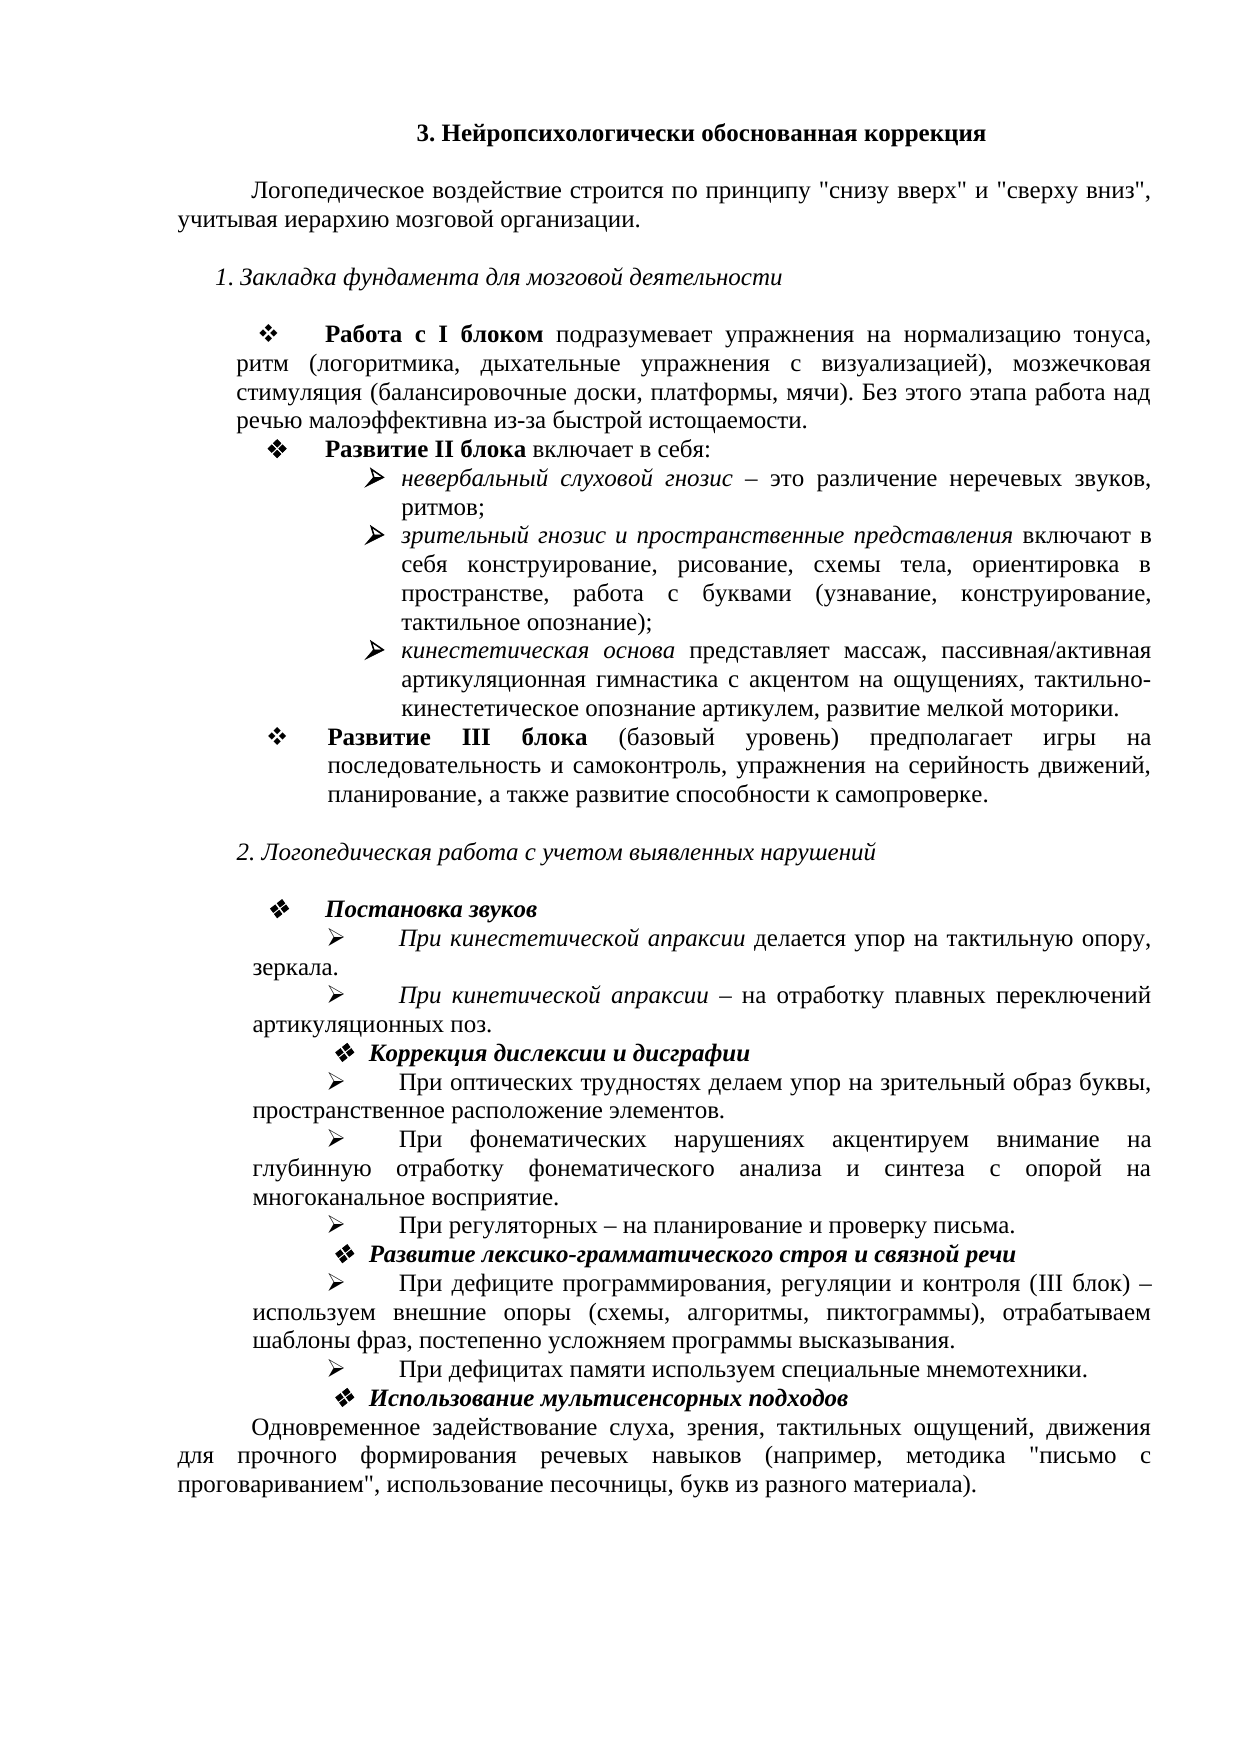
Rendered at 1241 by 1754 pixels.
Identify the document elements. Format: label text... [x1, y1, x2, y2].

text 3. Нейропсихологически обоснованная коррекция [177, 118, 1152, 147]
list зрительный гнозис и пространственные представления включают в себя конструирование, рисование, схемы тела, ориентировка в пространстве, работа с буквами (узнавание, конструирование, тактильное опознание); [363, 521, 1152, 636]
list При кинестетической апраксии делается упор на тактильную опору, зеркала. [252, 923, 1152, 981]
list 2. Логопедическая работа с учетом выявленных нарушений [236, 837, 1152, 866]
list Развитие II блока включает в себя: [251, 434, 1152, 463]
list При оптических трудностях делаем упор на зрительный образ буквы, пространственное расположение элементов. [252, 1067, 1152, 1124]
list При кинетической апраксии – на отработку плавных переключений артикуляционных поз. [252, 981, 1152, 1038]
list Развитие лексико-грамматического строя и связной речи [331, 1239, 1152, 1268]
list невербальный слуховой гнозис – это различение неречевых звуков, ритмов; [363, 463, 1152, 521]
list При регуляторных – на планирование и проверку письма. [252, 1211, 1152, 1239]
list Развитие III блока (базовый уровень) предполагает игры на последовательность и самоконтроль, упражнения на серийность движений, планирование, а также развитие способности к самопроверке. [266, 722, 1152, 808]
list Коррекция дислексии и дисграфии [331, 1038, 1152, 1067]
list При дефицитах памяти используем специальные мнемотехники. [252, 1354, 1152, 1383]
text 1. Закладка фундамента для мозговой деятельности [215, 262, 1152, 291]
list При фонематических нарушениях акцентируем внимание на глубинную отработку фонематического анализа и синтеза с опорой на многоканальное восприятие. [252, 1124, 1152, 1211]
text Логопедическое воздействие строится по принципу "снизу вверх" и "сверху вниз", учитывая иерархию мозговой организации. [177, 176, 1152, 233]
list При дефиците программирования, регуляции и контроля (III блок) – используем внешние опоры (схемы, алгоритмы, пиктограммы), отрабатываем шаблоны фраз, постепенно усложняем программы высказывания. [252, 1268, 1152, 1354]
list кинестетическая основа представляет массаж, пассивная/активная артикуляционная гимнастика с акцентом на ощущениях, тактильно-кинестетическое опознание артикулем, развитие мелкой моторики. [363, 636, 1152, 722]
list Постановка звуков [266, 894, 1152, 923]
text Одновременное задействование слуха, зрения, тактильных ощущений, движения для прочного формирования речевых навыков (например, методика "письмо с проговариванием", использование песочницы, букв из разного материала). [177, 1412, 1152, 1498]
list Работа с I блоком подразумевает упражнения на нормализацию тонуса, ритм (логоритмика, дыхательные упражнения с визуализацией), мозжечковая стимуляция (балансировочные доски, платформы, мячи). Без этого этапа работа над речью малоэффективна из-за быстрой истощаемости. [236, 319, 1152, 434]
list Использование мультисенсорных подходов [331, 1383, 1152, 1412]
